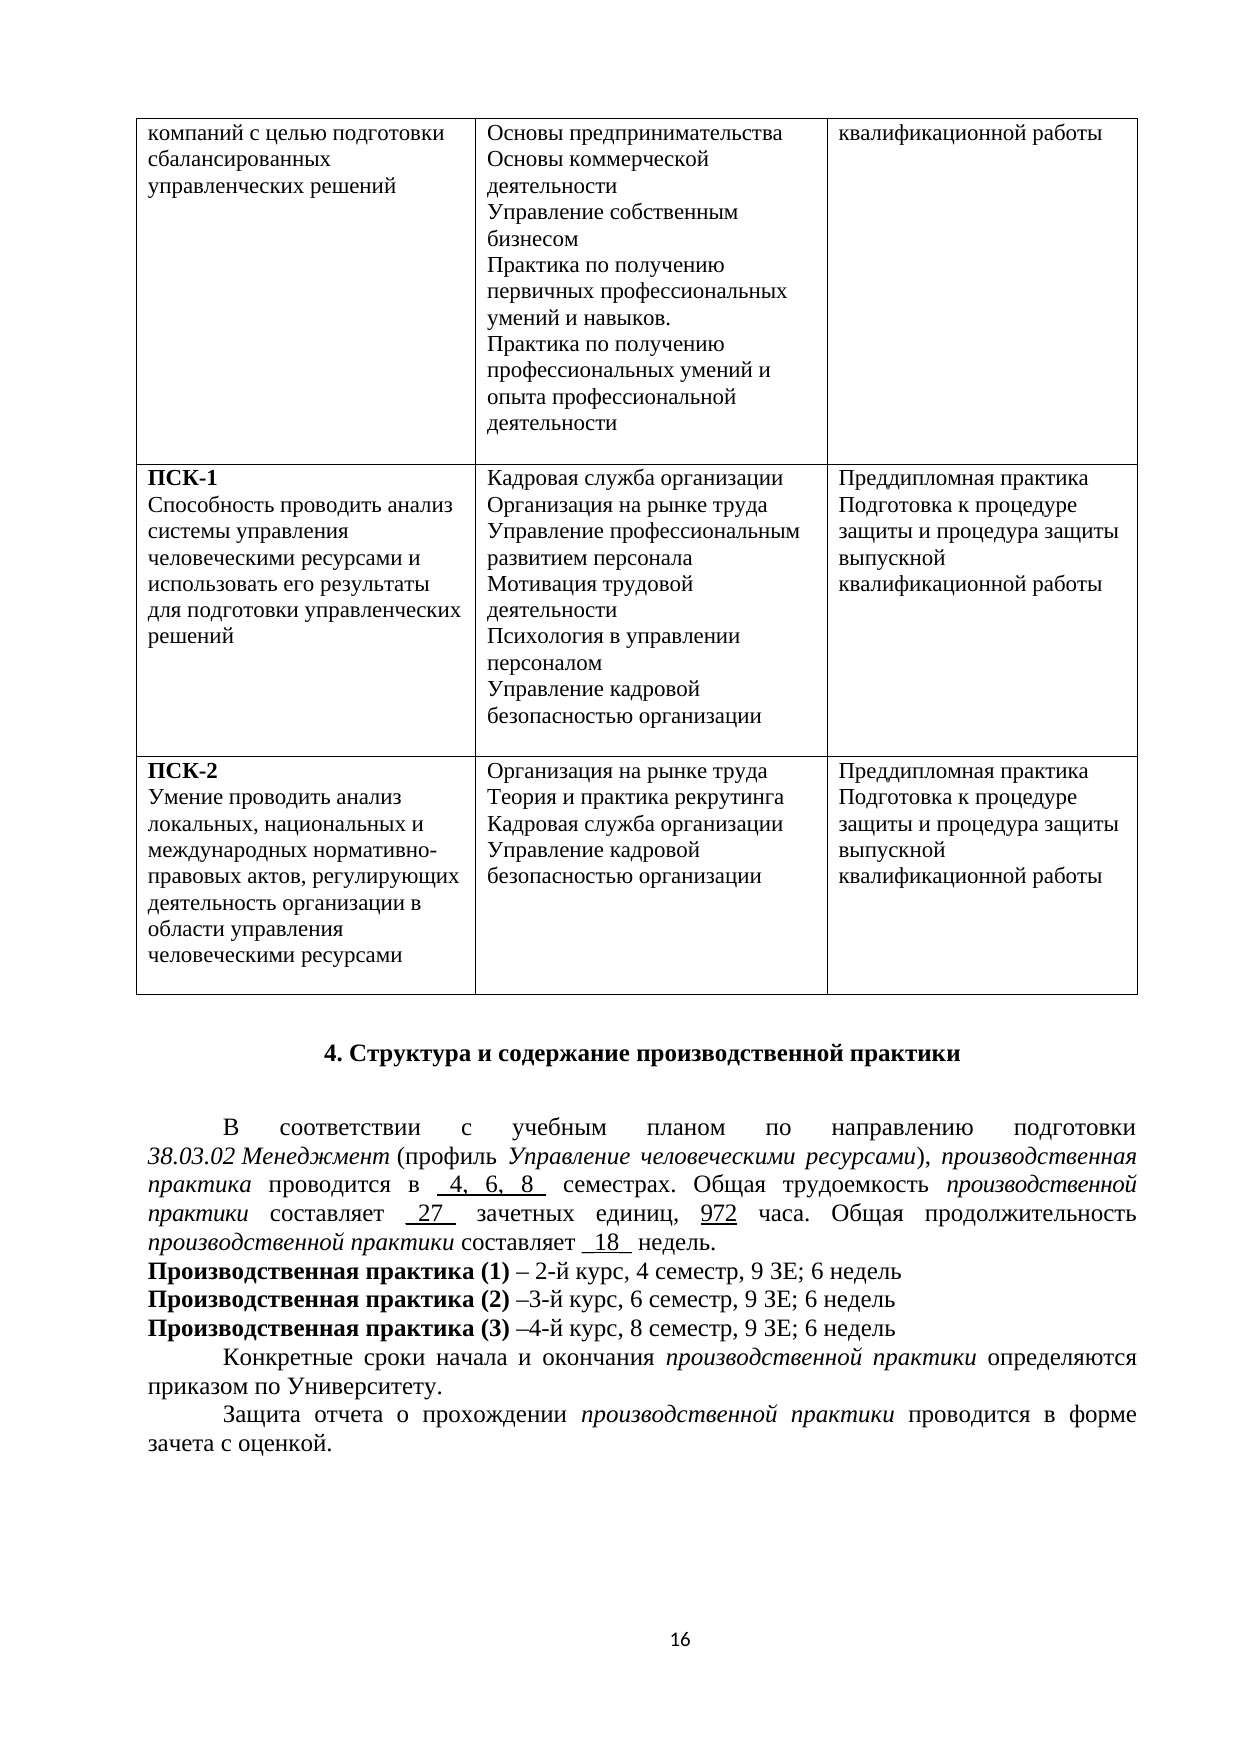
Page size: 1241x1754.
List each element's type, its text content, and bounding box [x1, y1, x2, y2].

text Защита отчета о прохождении производственной практики проводится в форме зачета с оценкой. [148, 1399, 1137, 1457]
table_cell ПСК-2 Умение проводить анализ локальных, национальных и международных нормативно-правовых актов, регулирующих деятельность организации в области управления человеческими ресурсами [137, 757, 475, 994]
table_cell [828, 119, 1137, 463]
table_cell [476, 119, 827, 463]
table_cell Кадровая служба организации Организация на рынке труда Управление профессиональным развитием персонала Мотивация трудовой деятельности Психология в управлении персоналом Управление кадровой безопасностью организации [476, 465, 827, 756]
table_cell Преддипломная практика Подготовка к процедуре защиты и процедура защиты выпускной квалификационной работы [828, 757, 1137, 994]
text Производственная практика (3) –4-й курс, 8 семестр, 9 ЗЕ; 6 недель [148, 1313, 1137, 1342]
text Производственная практика (1) – 2-й курс, 4 семестр, 9 ЗЕ; 6 недель [148, 1256, 1137, 1284]
table_cell Организация на рынке труда Теория и практика рекрутинга Кадровая служба организации Управление кадровой безопасностью организации [476, 757, 827, 994]
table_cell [137, 119, 475, 463]
subtitle 4. Структура и содержание производственной практики [148, 1038, 1137, 1067]
text Производственная практика (2) –3-й курс, 6 семестр, 9 ЗЕ; 6 недель [148, 1284, 1137, 1313]
table_cell ПСК-1 Способность проводить анализ системы управления человеческими ресурсами и использовать его результаты для подготовки управленческих решений [137, 465, 475, 756]
table_cell Преддипломная практика Подготовка к процедуре защиты и процедура защиты выпускной квалификационной работы [828, 465, 1137, 756]
text В соответствии с учебным планом по направлению подготовки 38.03.02 Менеджмент (профиль Управление человеческими ресурсами), производственная практика проводится в _4, 6, 8_ семестрах. Общая трудоемкость производственной практики составляет _27_ зачетных единиц, 972 часа. Общая продолжительность производственной практики составляет _18_ недель. [148, 1112, 1137, 1256]
text Конкретные сроки начала и окончания производственной практики определяются приказом по Университету. [148, 1342, 1137, 1399]
